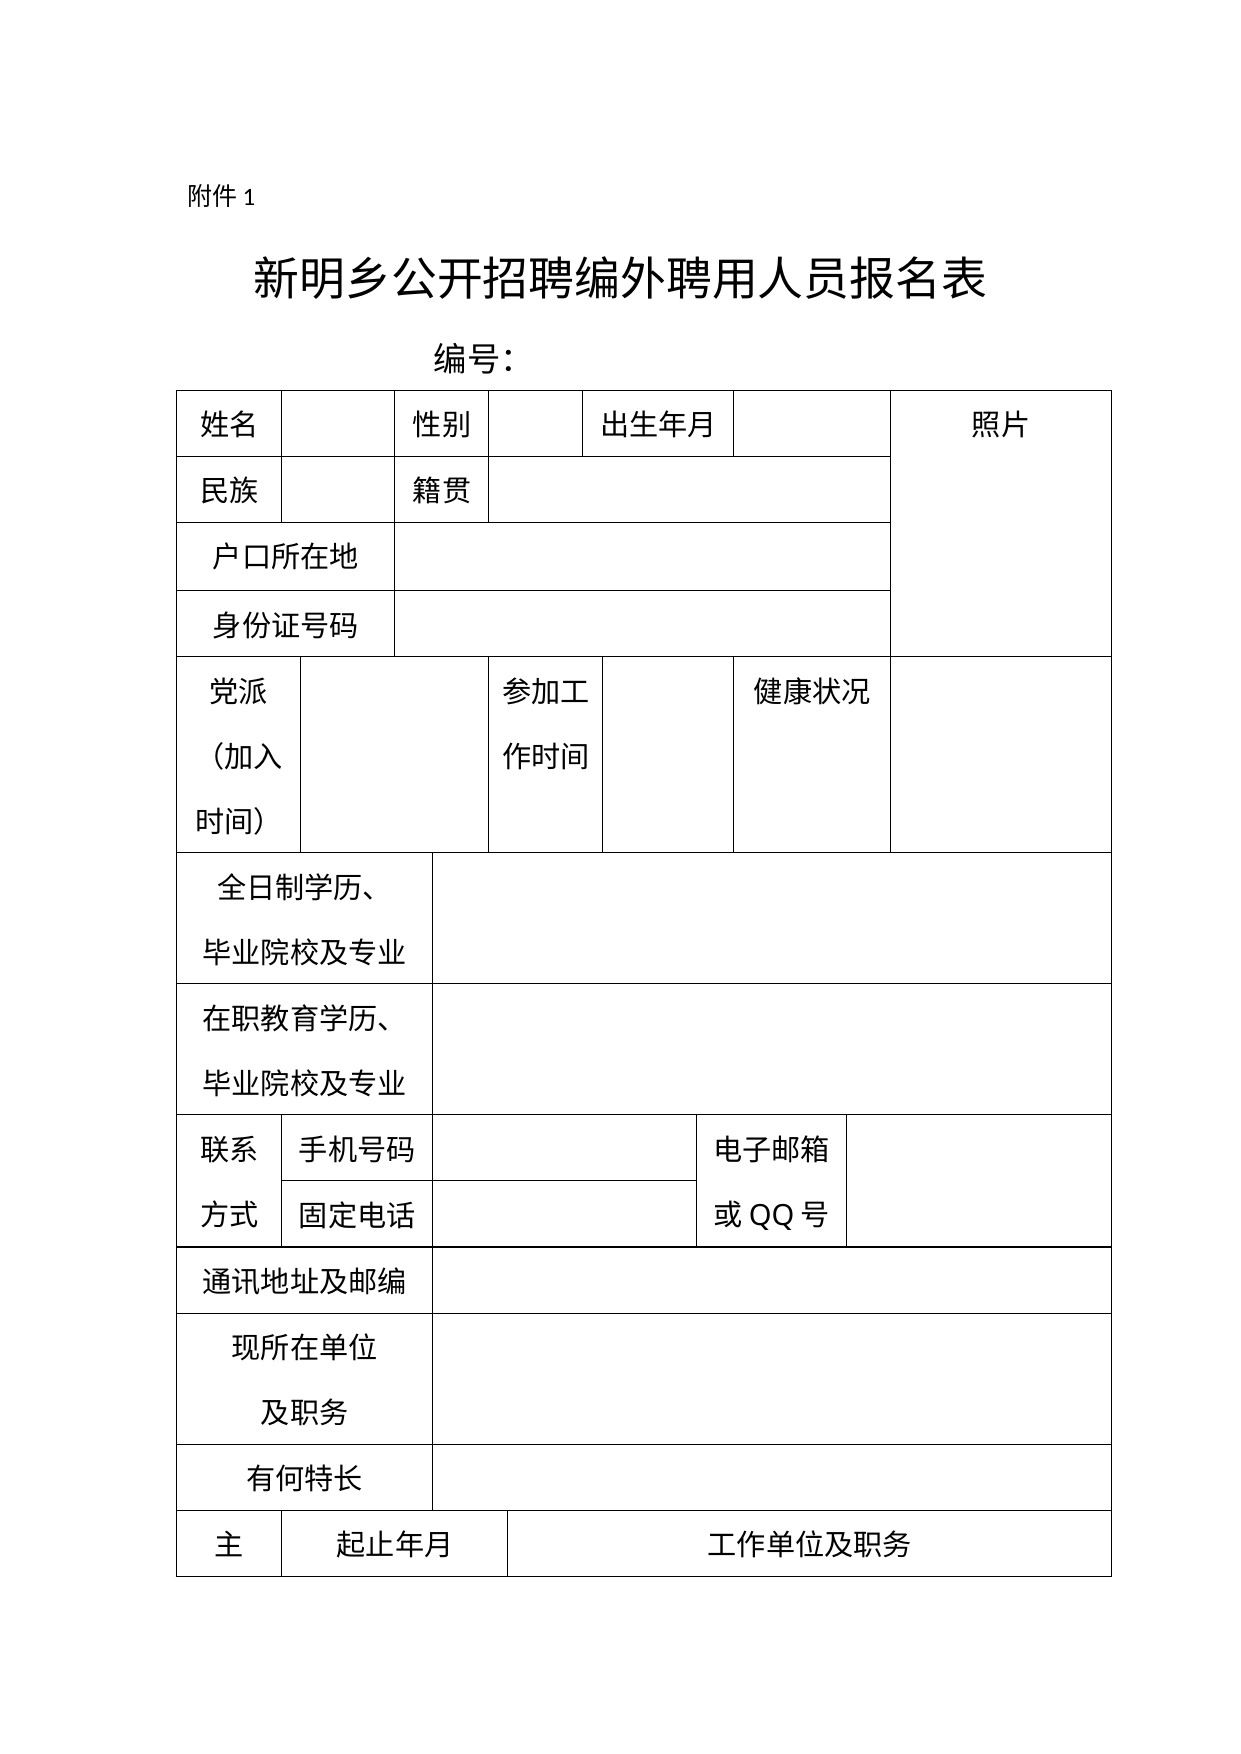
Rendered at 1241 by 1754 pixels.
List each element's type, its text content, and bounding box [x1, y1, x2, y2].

table_header [489, 391, 582, 456]
text 编号： [187, 324, 1053, 389]
table_cell 参加工作时间 [489, 657, 602, 852]
table_cell 现所在单位 及职务 [177, 1314, 432, 1443]
table_cell 身份证号码 [177, 591, 394, 656]
table_cell 全日制学历、 毕业院校及专业 [177, 853, 432, 983]
table_header 姓名 [177, 391, 281, 456]
table_cell 工作单位及职务 [508, 1511, 1111, 1576]
table_cell [282, 457, 394, 522]
table_header 性别 [395, 391, 488, 456]
text 附件1 [187, 162, 1053, 227]
table_cell 通讯地址及邮编 [177, 1248, 432, 1312]
table_cell 民族 [177, 457, 281, 522]
table_cell [433, 1181, 696, 1246]
table_header 出生年月 [583, 391, 733, 456]
table_cell [395, 523, 890, 590]
table_header 照片 [891, 391, 1111, 656]
table_cell 有何特长 [177, 1445, 432, 1509]
table_cell [603, 657, 733, 852]
table_header [734, 391, 890, 456]
table_cell 手机号码 [282, 1115, 432, 1180]
table_cell [847, 1115, 1111, 1246]
table_cell 在职教育学历、 毕业院校及专业 [177, 984, 432, 1114]
table_cell [891, 657, 1111, 852]
table_cell [489, 457, 890, 522]
table_cell 健康状况 [734, 657, 890, 852]
table_cell [433, 1314, 1111, 1443]
table_cell [433, 853, 1111, 983]
table_cell 户口所在地 [177, 523, 394, 590]
table_cell 联系方式 [177, 1115, 281, 1246]
table_cell 籍贯 [395, 457, 488, 522]
table_header [282, 391, 394, 456]
table_cell [395, 591, 890, 656]
table_cell [433, 984, 1111, 1114]
table_cell 电子邮箱 或QQ号 [697, 1115, 846, 1246]
table_cell [433, 1248, 1111, 1312]
table_cell [301, 657, 488, 852]
table_cell 主 要 工 作 简 历 [177, 1511, 281, 1576]
table_cell [433, 1115, 696, 1180]
table_cell 党派（加入时间） [177, 657, 300, 852]
table_cell [433, 1445, 1111, 1509]
table_cell 起止年月 [282, 1511, 507, 1576]
text 新明乡公开招聘编外聘用人员报名表 [187, 227, 1053, 324]
table_cell 固定电话 [282, 1181, 432, 1246]
